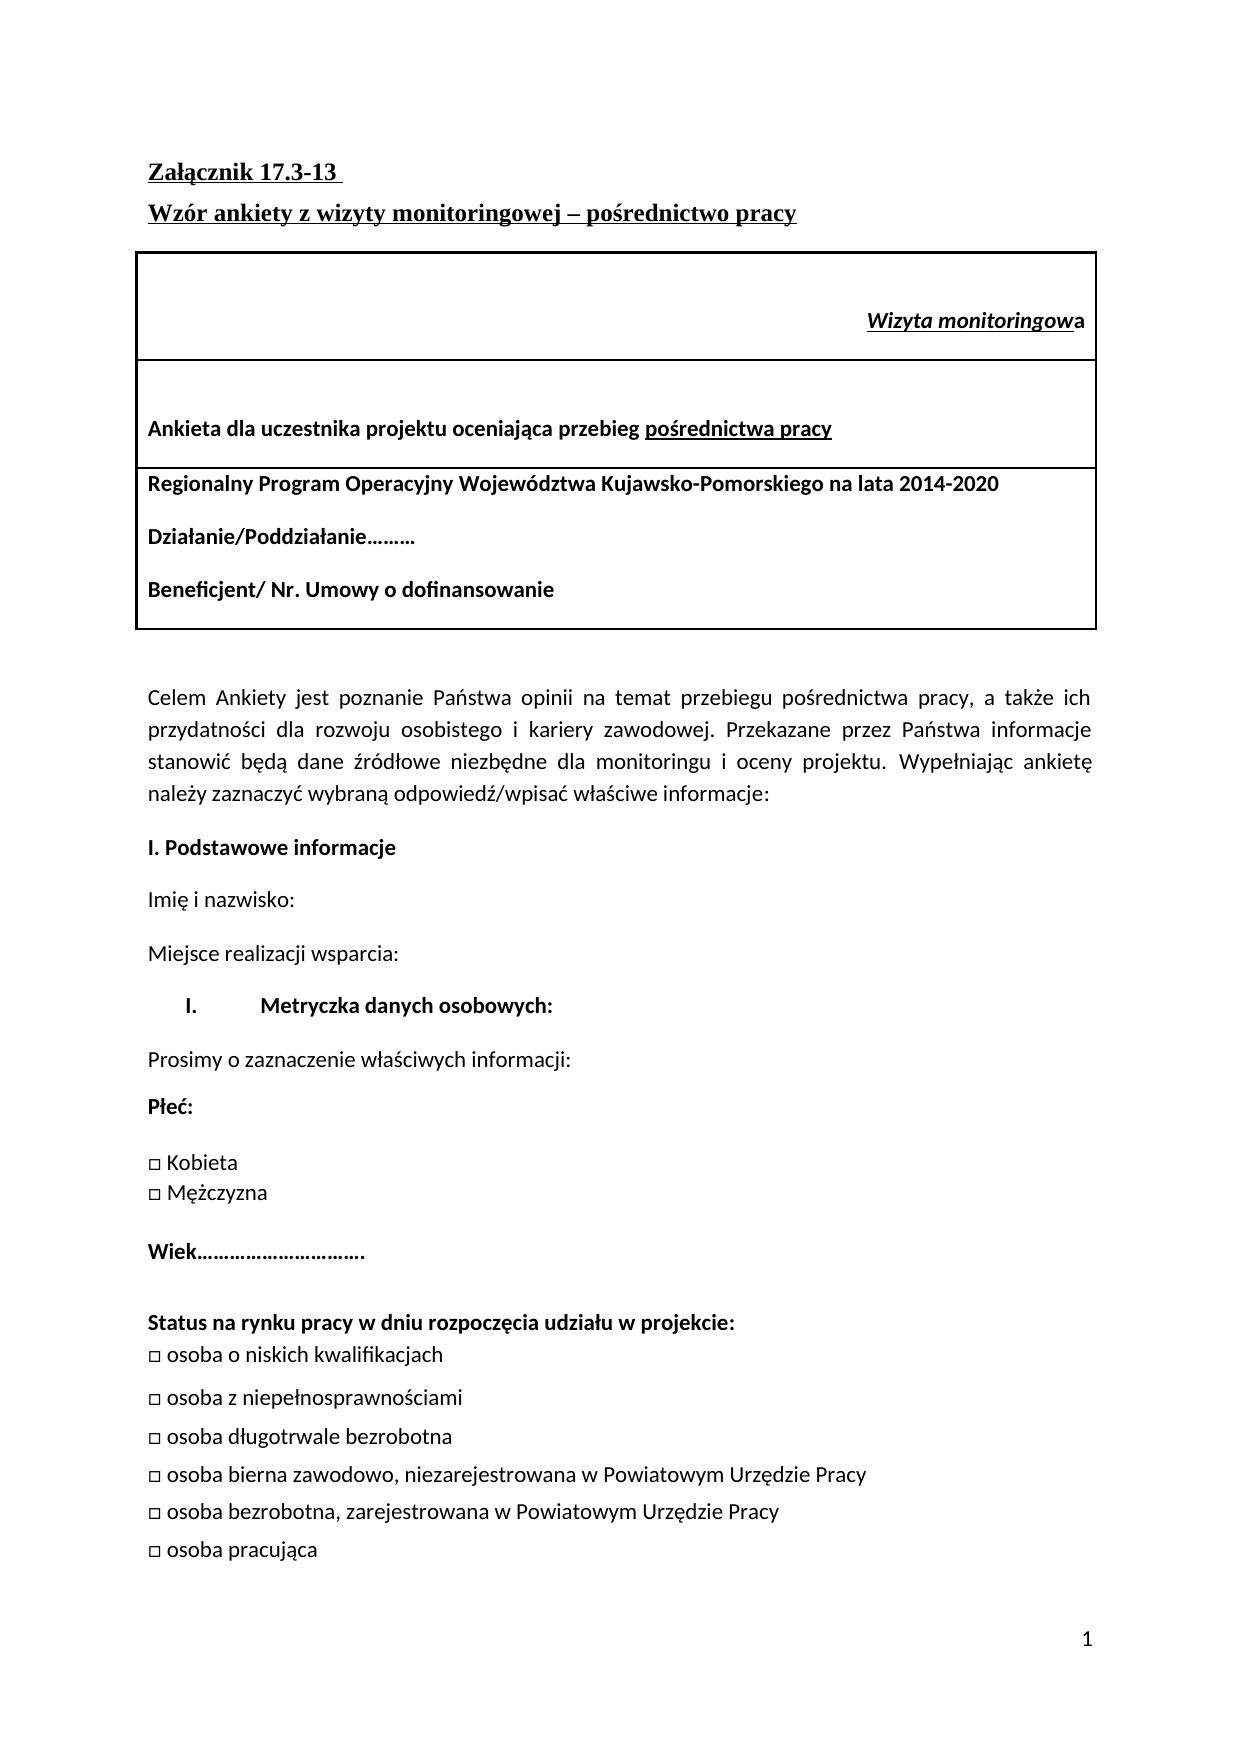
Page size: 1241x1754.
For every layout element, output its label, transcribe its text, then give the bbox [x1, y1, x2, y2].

table_header Wizyta monitoringowa [138, 254, 1095, 359]
text Załącznik 17.3-13 [148, 160, 1093, 185]
text Imię i nazwisko: [148, 886, 1093, 914]
text Miejsce realizacji wsparcia: [148, 939, 1093, 967]
text □ osoba długotrwale bezrobotna [148, 1415, 1093, 1452]
text □ osoba bezrobotna, zarejestrowana w Powiatowym Urzędzie Pracy [148, 1490, 1093, 1527]
text Prosimy o zaznaczenie właściwych informacji: [148, 1045, 1093, 1073]
text □ Mężczyzna [148, 1178, 1093, 1206]
table_cell Ankieta dla uczestnika projektu oceniająca przebieg pośrednictwa pracy [138, 361, 1095, 467]
text Celem Ankiety jest poznanie Państwa opinii na temat przebiegu pośrednictwa pracy, a także ich przydatności dla rozwoju osobistego i kariery zawodowej. Przekazane przez Państwa informacje stanowić będą dane źródłowe niezbędne dla monitoringu i oceny projektu. Wypełniając ankietę należy zaznaczyć wybraną odpowiedź/wpisać właściwe informacje: [148, 683, 1093, 808]
text Płeć: [148, 1098, 1093, 1118]
text □ osoba o niskich kwalifikacjach [148, 1341, 1093, 1369]
list Metryczka danych osobowych: [185, 992, 1093, 1020]
text I. Podstawowe informacje [148, 833, 1093, 861]
text Wzór ankiety z wizyty monitoringowej – pośrednictwo pracy [148, 198, 1093, 226]
table_cell Regionalny Program Operacyjny Województwa Kujawsko-Pomorskiego na lata 2014-2020 Działanie/Poddziałanie……… Beneficjent/ Nr. Umowy o dofinansowanie [138, 469, 1095, 628]
text □ Kobieta [148, 1141, 1093, 1178]
text Status na rynku pracy w dniu rozpoczęcia udziału w projekcie: [148, 1308, 1093, 1336]
text Wiek…………………………. [148, 1242, 1093, 1263]
text □ osoba bierna zawodowo, niezarejestrowana w Powiatowym Urzędzie Pracy [148, 1452, 1093, 1490]
text □ osoba pracująca [148, 1527, 1093, 1565]
text □ osoba z niepełnosprawnościami [148, 1383, 1093, 1411]
